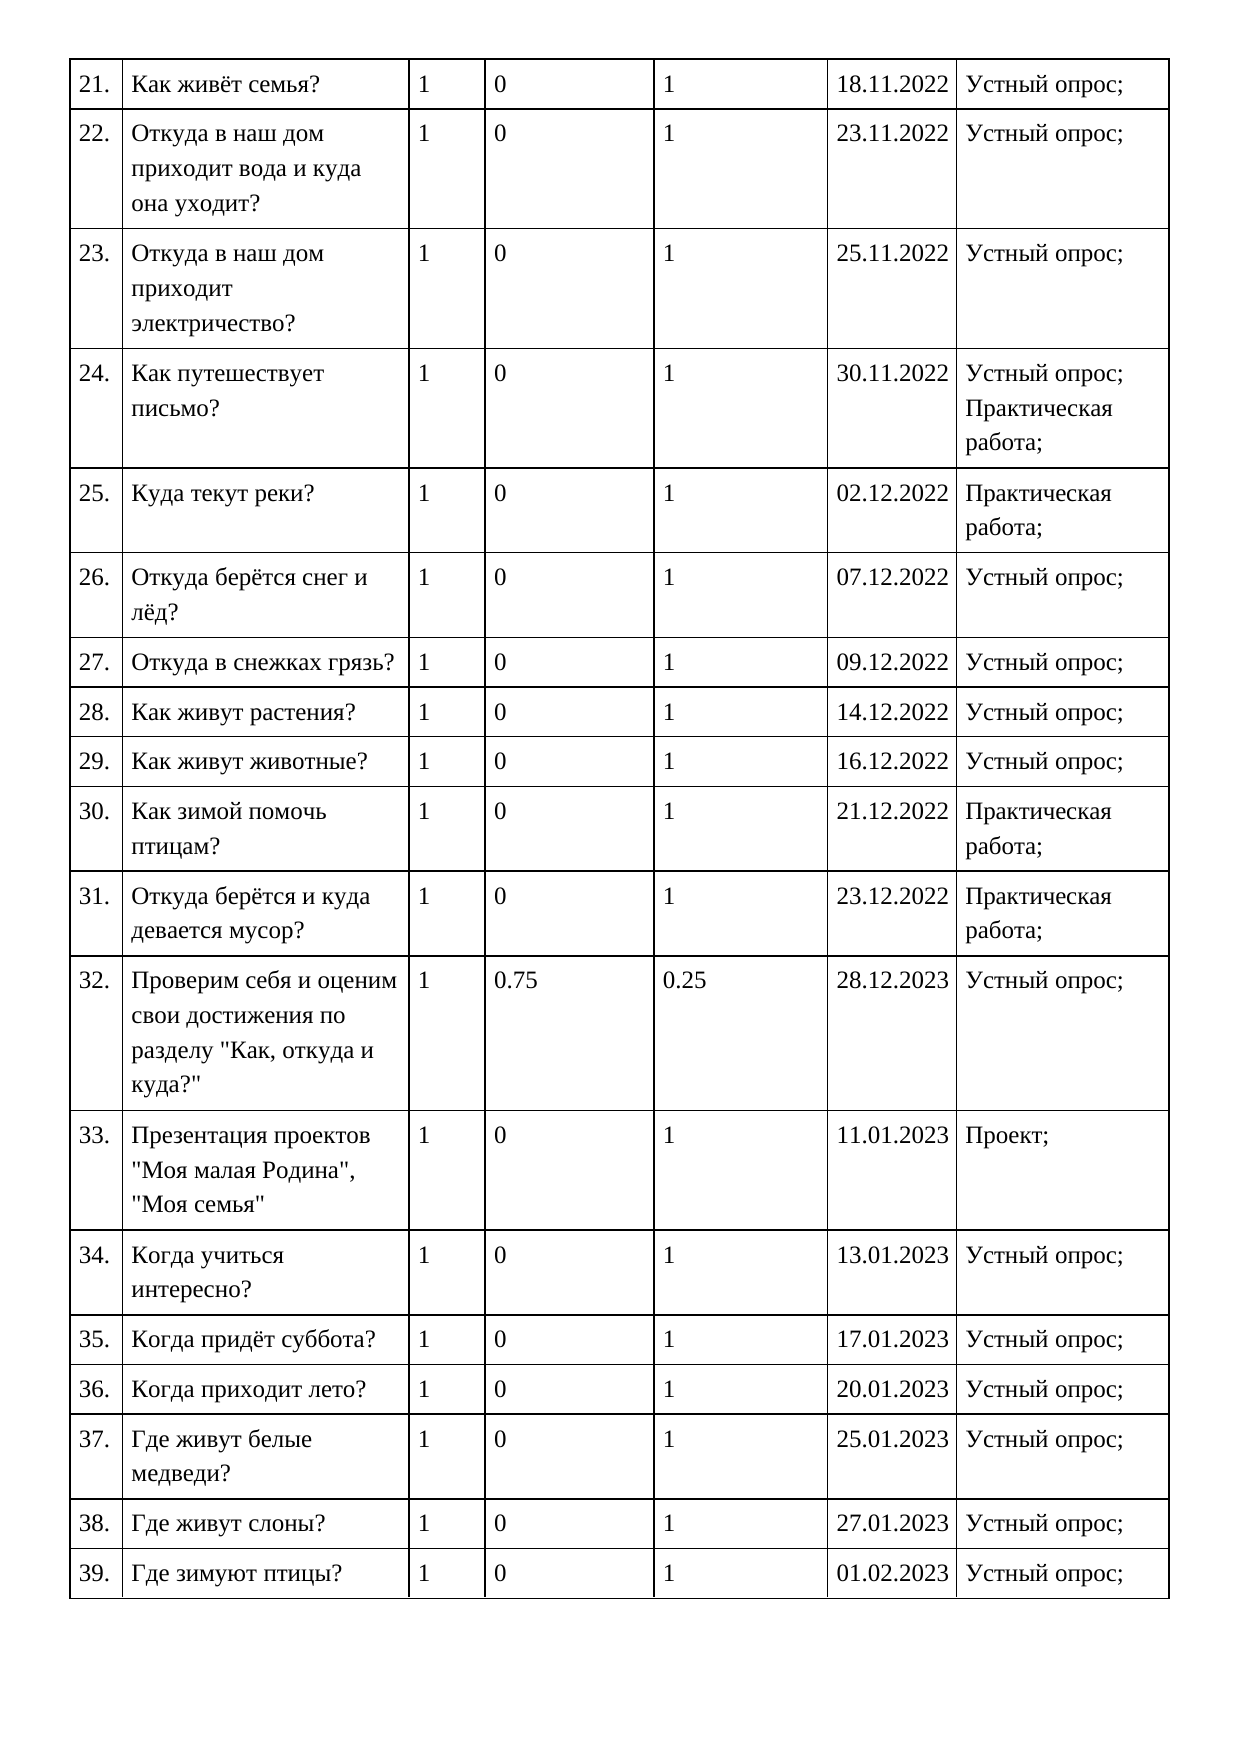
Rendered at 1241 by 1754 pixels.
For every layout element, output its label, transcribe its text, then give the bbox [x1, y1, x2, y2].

table_cell Устный опрос; [957, 1231, 1168, 1314]
table_cell 1 [410, 688, 484, 736]
table_cell 0 [486, 1365, 653, 1413]
table_cell 23. [71, 229, 122, 347]
table_cell 1 [410, 787, 484, 870]
table_cell 17.01.2023 [828, 1316, 956, 1364]
table_cell 0 [486, 349, 653, 467]
table_cell 07.12.2022 [828, 553, 956, 636]
table_cell Устный опрос; [957, 1500, 1168, 1548]
table_cell 25. [71, 469, 122, 552]
table_cell Где живут слоны? [123, 1500, 408, 1548]
table_cell Устный опрос; [957, 229, 1168, 347]
table_header Устный опрос; [957, 60, 1168, 108]
table_cell 20.01.2023 [828, 1365, 956, 1413]
table_cell 1 [655, 1231, 827, 1314]
table_cell Практическая работа; [957, 787, 1168, 870]
table_cell 1 [410, 737, 484, 786]
table_cell Как путешествует письмо? [123, 349, 408, 467]
table_cell 1 [655, 349, 827, 467]
table_cell 23.12.2022 [828, 872, 956, 955]
table_cell 39. [71, 1549, 122, 1597]
table_cell 1 [410, 638, 484, 686]
table_cell 27. [71, 638, 122, 686]
table_cell Когда придёт суббота? [123, 1316, 408, 1364]
table_cell Устный опрос; [957, 1365, 1168, 1413]
table_cell 0 [486, 553, 653, 636]
table_header 18.11.2022 [828, 60, 956, 108]
table_cell 21.12.2022 [828, 787, 956, 870]
table_cell Как живут растения? [123, 688, 408, 736]
table_cell 1 [655, 872, 827, 955]
table_cell 1 [655, 688, 827, 736]
table_cell 0 [486, 1111, 653, 1229]
table_header 21. [71, 60, 122, 108]
table_cell 0 [486, 1500, 653, 1548]
table_header 1 [655, 60, 827, 108]
table_cell Проект; [957, 1111, 1168, 1229]
table_cell Когда учиться интересно? [123, 1231, 408, 1314]
table_cell Как живут животные? [123, 737, 408, 786]
table_cell 36. [71, 1365, 122, 1413]
table_cell 1 [655, 1415, 827, 1498]
table_cell Как зимой помочь птицам? [123, 787, 408, 870]
table_cell 0 [486, 638, 653, 686]
table_cell Проверим себя и оценим свои достижения по разделу "Как, откуда и куда?" [123, 957, 408, 1109]
table_cell Устный опрос; Практическая работа; [957, 349, 1168, 467]
table_header 0 [486, 60, 653, 108]
table_cell Устный опрос; [957, 110, 1168, 228]
table_cell 1 [655, 1316, 827, 1364]
table_cell Устный опрос; [957, 737, 1168, 786]
table_cell 25.11.2022 [828, 229, 956, 347]
table_cell 38. [71, 1500, 122, 1548]
table_cell 1 [655, 638, 827, 686]
table_cell 1 [410, 1500, 484, 1548]
table_cell 0 [486, 469, 653, 552]
table_cell 32. [71, 957, 122, 1109]
table_cell 30.11.2022 [828, 349, 956, 467]
table_cell Где зимуют птицы? [123, 1549, 408, 1597]
table_cell 13.01.2023 [828, 1231, 956, 1314]
table_header 1 [410, 60, 484, 108]
table_cell 1 [655, 1500, 827, 1548]
table_cell 1 [410, 1365, 484, 1413]
table_cell 1 [655, 469, 827, 552]
table_cell 1 [410, 469, 484, 552]
table_cell 0 [486, 787, 653, 870]
table_cell 1 [655, 229, 827, 347]
table_cell Презентация проектов "Моя малая Родина", "Моя семья" [123, 1111, 408, 1229]
table_cell 31. [71, 872, 122, 955]
table_cell 1 [410, 872, 484, 955]
table_cell 26. [71, 553, 122, 636]
table_cell 0 [486, 737, 653, 786]
table_cell 14.12.2022 [828, 688, 956, 736]
table_cell Откуда в снежках грязь? [123, 638, 408, 686]
table_cell 0 [486, 1316, 653, 1364]
table_cell Где живут белые медведи? [123, 1415, 408, 1498]
table_cell 09.12.2022 [828, 638, 956, 686]
table_cell 1 [410, 110, 484, 228]
table_cell Устный опрос; [957, 1549, 1168, 1597]
table_cell 11.01.2023 [828, 1111, 956, 1229]
table_cell Устный опрос; [957, 638, 1168, 686]
table_cell 25.01.2023 [828, 1415, 956, 1498]
table_cell 1 [655, 553, 827, 636]
table_cell 0 [486, 110, 653, 228]
table_cell Откуда в наш дом приходит вода и куда она уходит? [123, 110, 408, 228]
table_cell 1 [655, 110, 827, 228]
table_cell 1 [410, 1111, 484, 1229]
table_cell 0 [486, 229, 653, 347]
table_cell 1 [655, 1365, 827, 1413]
table_cell Куда текут реки? [123, 469, 408, 552]
table_cell 1 [410, 553, 484, 636]
table_cell 37. [71, 1415, 122, 1498]
table_cell 1 [410, 1231, 484, 1314]
table_cell 1 [410, 229, 484, 347]
table_cell 27.01.2023 [828, 1500, 956, 1548]
table_cell Откуда берётся и куда девается мусор? [123, 872, 408, 955]
table_cell Устный опрос; [957, 553, 1168, 636]
table_cell 02.12.2022 [828, 469, 956, 552]
table_cell 0 [486, 1231, 653, 1314]
table_cell 01.02.2023 [828, 1549, 956, 1597]
table_cell 24. [71, 349, 122, 467]
table_cell 1 [410, 349, 484, 467]
table_cell 23.11.2022 [828, 110, 956, 228]
table_cell 0 [486, 872, 653, 955]
table_cell 22. [71, 110, 122, 228]
table_header Как живёт семья? [123, 60, 408, 108]
table_cell 1 [655, 1549, 827, 1597]
table_cell 34. [71, 1231, 122, 1314]
table_cell 1 [655, 787, 827, 870]
table_cell 0.75 [486, 957, 653, 1109]
table_cell 0 [486, 1415, 653, 1498]
table_cell 35. [71, 1316, 122, 1364]
table_cell 33. [71, 1111, 122, 1229]
table_cell Устный опрос; [957, 1316, 1168, 1364]
table_cell 1 [410, 1316, 484, 1364]
table_cell 28.12.2023 [828, 957, 956, 1109]
table_cell 0.25 [655, 957, 827, 1109]
table_cell 0 [486, 688, 653, 736]
table_cell 29. [71, 737, 122, 786]
table_cell Практическая работа; [957, 469, 1168, 552]
table_cell 1 [655, 737, 827, 786]
table_cell 30. [71, 787, 122, 870]
table_cell Когда приходит лето? [123, 1365, 408, 1413]
table_cell 1 [410, 957, 484, 1109]
table_cell Устный опрос; [957, 688, 1168, 736]
table_cell 28. [71, 688, 122, 736]
table_cell 0 [486, 1549, 653, 1597]
table_cell 16.12.2022 [828, 737, 956, 786]
table_cell Устный опрос; [957, 957, 1168, 1109]
table_cell Устный опрос; [957, 1415, 1168, 1498]
table_cell 1 [410, 1549, 484, 1597]
table_cell Откуда берётся снег и лёд? [123, 553, 408, 636]
table_cell 1 [655, 1111, 827, 1229]
table_cell 1 [410, 1415, 484, 1498]
table_cell Практическая работа; [957, 872, 1168, 955]
table_cell Откуда в наш дом приходит электричество? [123, 229, 408, 347]
